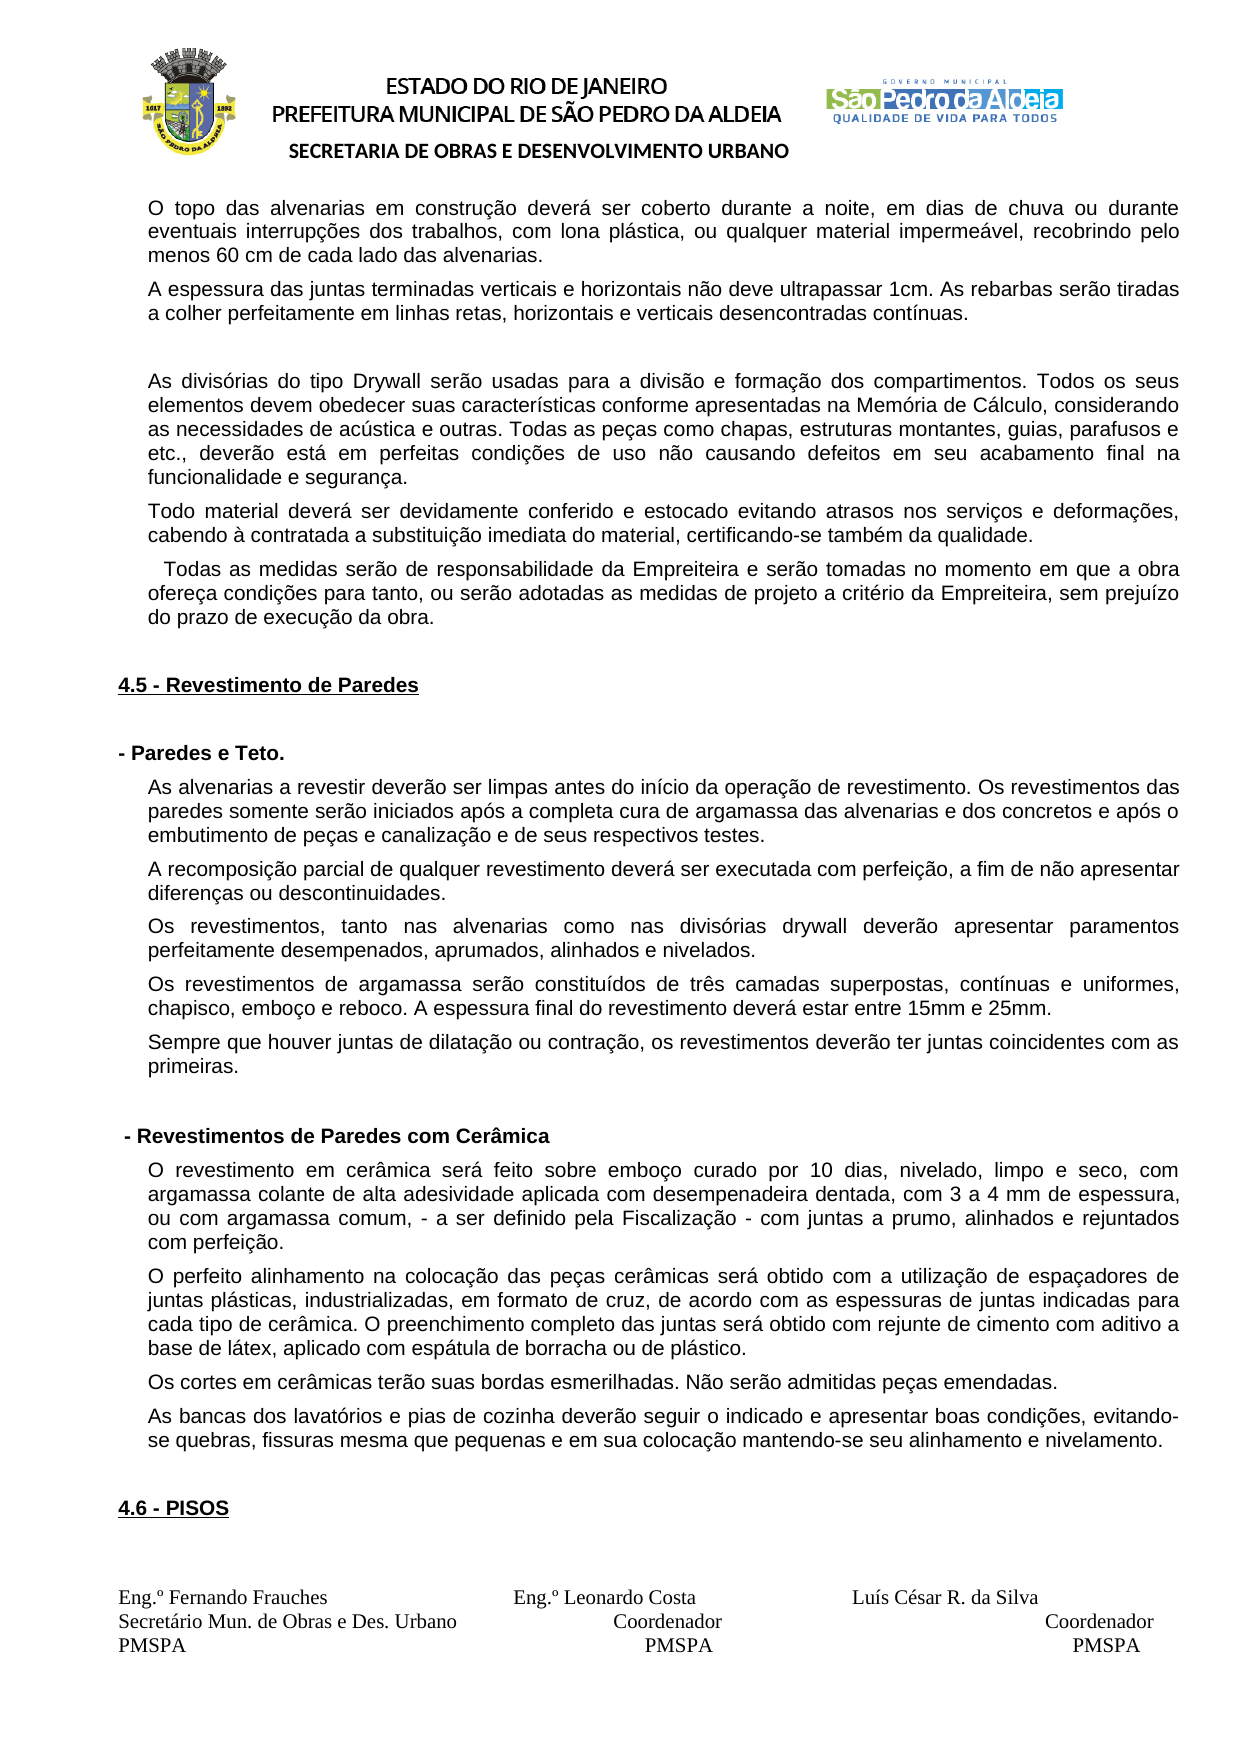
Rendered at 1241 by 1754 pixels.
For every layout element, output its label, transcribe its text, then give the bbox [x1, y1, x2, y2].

text As bancas dos lavatórios e pias de cozinha deverão seguir o indicado e apresentar boas condições, evitando-se quebras, fissuras mesma que pequenas e em sua colocação mantendo-se seu alinhamento e nivelamento. [148, 1404, 1181, 1452]
list - Revestimentos de Paredes com Cerâmica [118, 1124, 1181, 1148]
text O revestimento em cerâmica será feito sobre emboço curado por 10 dias, nivelado, limpo e seco, com argamassa colante de alta adesividade aplicada com desempenadeira dentada, com 3 a 4 mm de espessura, ou com argamassa comum, - a ser definido pela Fiscalização - com juntas a prumo, alinhados e rejuntados com perfeição. [148, 1158, 1181, 1254]
text Os cortes em cerâmicas terão suas bordas esmerilhadas. Não serão admitidas peças emendadas. [148, 1370, 1181, 1394]
text As alvenarias a revestir deverão ser limpas antes do início da operação de revestimento. Os revestimentos das paredes somente serão iniciados após a completa cura de argamassa das alvenarias e dos concretos e após o embutimento de peças e canalização e de seus respectivos testes. [148, 774, 1181, 846]
text Os revestimentos de argamassa serão constituídos de três camadas superpostas, contínuas e uniformes, chapisco, emboço e reboco. A espessura final do revestimento deverá estar entre 15mm e 25mm. [148, 972, 1181, 1020]
text O topo das alvenarias em construção deverá ser coberto durante a noite, em dias de chuva ou durante eventuais interrupções dos trabalhos, com lona plástica, ou qualquer material impermeável, recobrindo pelo menos 60 cm de cada lado das alvenarias. [148, 195, 1181, 267]
text Sempre que houver juntas de dilatação ou contração, os revestimentos deverão ter juntas coincidentes com as primeiras. [148, 1030, 1181, 1078]
text O perfeito alinhamento na colocação das peças cerâmicas será obtido com a utilização de espaçadores de juntas plásticas, industrializadas, em formato de cruz, de acordo com as espessuras de juntas indicadas para cada tipo de cerâmica. O preenchimento completo das juntas será obtido com rejunte de cimento com aditivo a base de látex, aplicado com espátula de borracha ou de plástico. [148, 1264, 1181, 1360]
picture [118, 31, 1087, 171]
text Todo material deverá ser devidamente conferido e estocado evitando atrasos nos serviços e deformações, cabendo à contratada a substituição imediata do material, certificando-se também da qualidade. [148, 499, 1181, 547]
text Todas as medidas serão de responsabilidade da Empreiteira e serão tomadas no momento em que a obra ofereça condições para tanto, ou serão adotadas as medidas de projeto a critério da Empreiteira, sem prejuízo do prazo de execução da obra. [148, 557, 1181, 629]
list 4.6 - PISOS [118, 1496, 1181, 1520]
text Os revestimentos, tanto nas alvenarias como nas divisórias drywall deverão apresentar paramentos perfeitamente desempenados, aprumados, alinhados e nivelados. [148, 914, 1181, 962]
text As divisórias do tipo Drywall serão usadas para a divisão e formação dos compartimentos. Todos os seus elementos devem obedecer suas características conforme apresentadas na Memória de Cálculo, considerando as necessidades de acústica e outras. Todas as peças como chapas, estruturas montantes, guias, parafusos e etc., deverão está em perfeitas condições de uso não causando defeitos em seu acabamento final na funcionalidade e segurança. [148, 369, 1181, 489]
list 4.5 - Revestimento de Paredes [118, 673, 1181, 697]
text A espessura das juntas terminadas verticais e horizontais não deve ultrapassar 1cm. As rebarbas serão tiradas a colher perfeitamente em linhas retas, horizontais e verticais desencontradas contínuas. [148, 277, 1181, 325]
text A recomposição parcial de qualquer revestimento deverá ser executada com perfeição, a fim de não apresentar diferenças ou descontinuidades. [148, 856, 1181, 904]
list - Paredes e Teto. [118, 741, 1181, 764]
